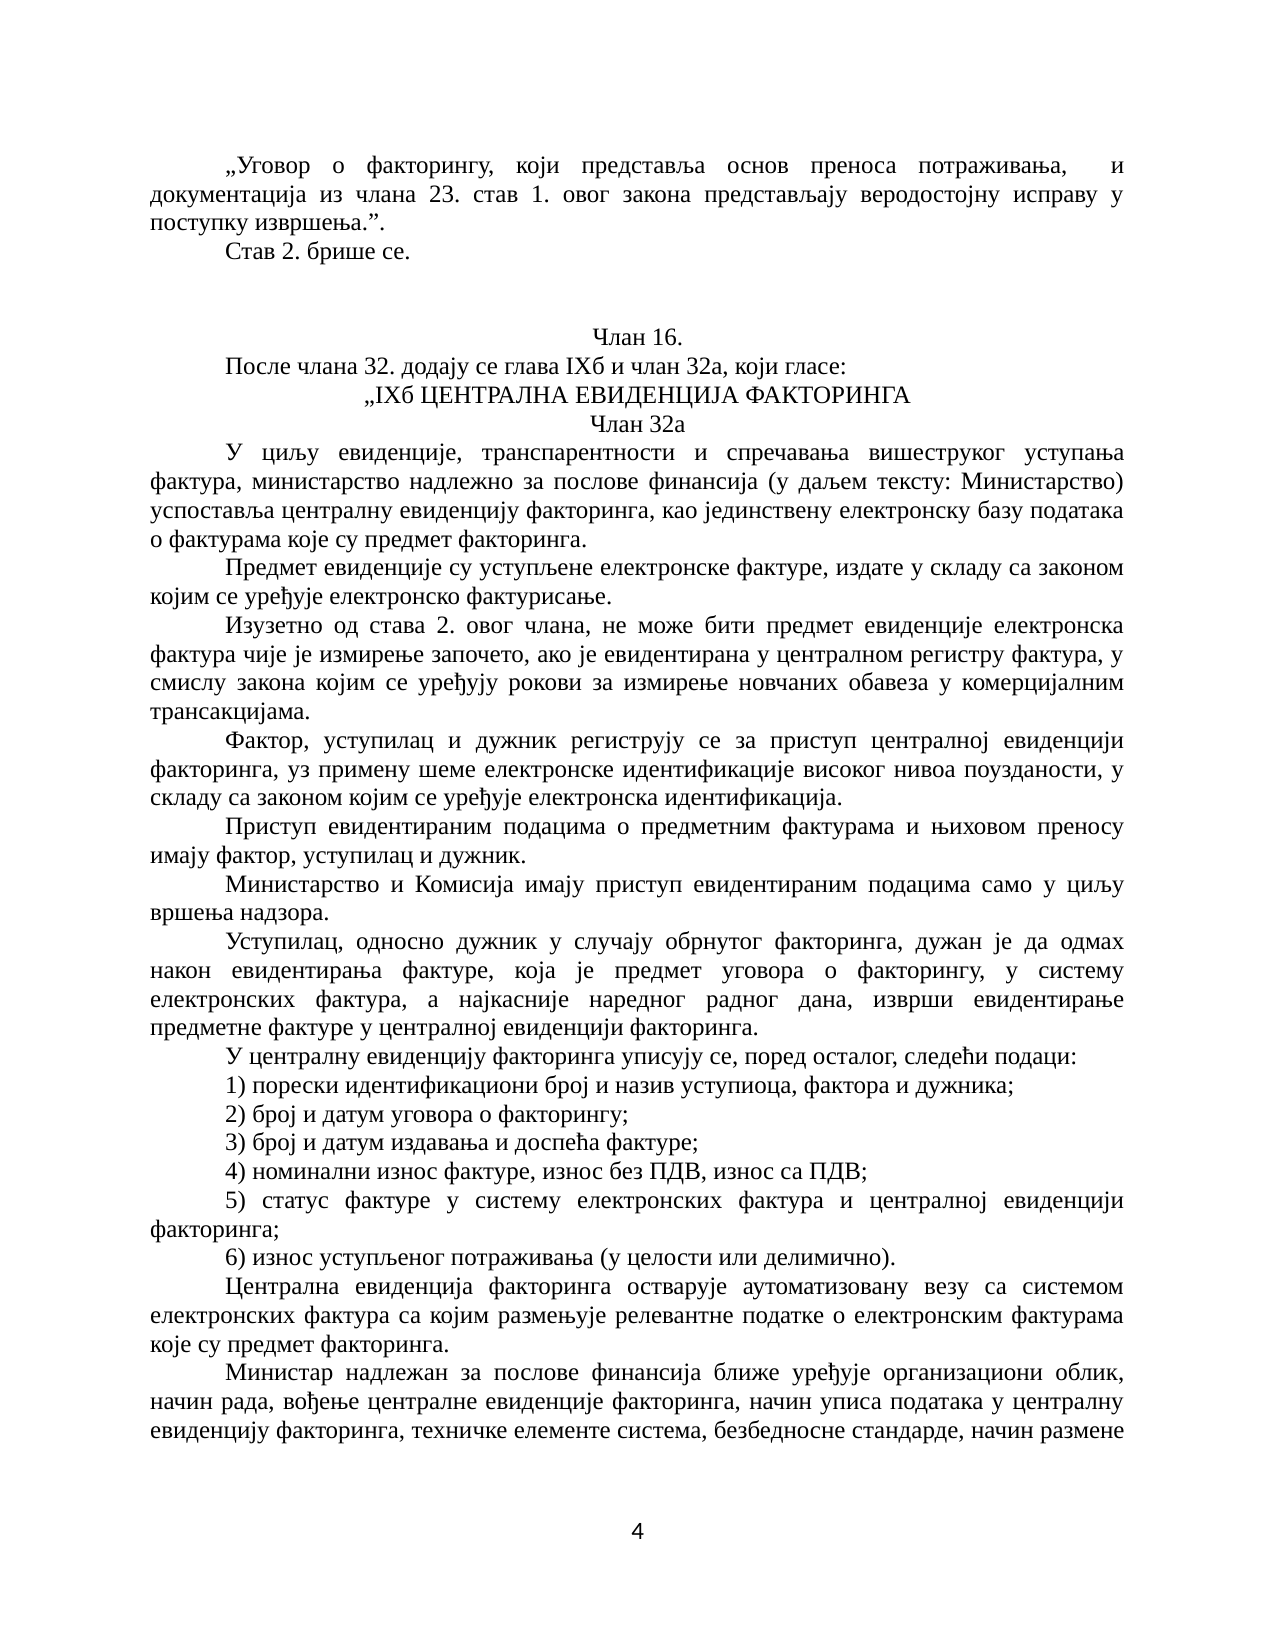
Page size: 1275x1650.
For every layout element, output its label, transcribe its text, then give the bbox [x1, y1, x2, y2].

text 2) број и датум уговора о факторингу; [150, 1099, 1125, 1127]
text Став 2. брише се. [150, 236, 1125, 265]
text 6) износ уступљеног потраживања (у целости или делимично). [150, 1242, 1125, 1271]
text У циљу евиденције, транспарентности и спречавања вишеструког уступања фактура, министарство надлежно за послове финансија (у даљем тексту: Министарство) успоставља централну евиденцију факторинга, као јединствену електронску базу података о фактурама које су предмет факторинга. [150, 437, 1125, 552]
text Изузетно од става 2. овог члана, не може бити предмет евиденције електронска фактура чије је измирење започето, ако је евидентирана у централном регистру фактура, у смислу закона којим се уређују рокови за измирење новчаних обавеза у комерцијалним трансакцијама. [150, 610, 1125, 725]
text Предмет евиденције су уступљене електронске фактуре, издате у складу са законом којим се уређује електронско фактурисање. [150, 552, 1125, 610]
text Члан 32а [150, 409, 1125, 437]
text „Уговор о факторингу, који представља основ преноса потраживања, и документација из члана 23. став 1. овог закона представљају веродостојну исправу у поступку извршења.”. [150, 150, 1125, 236]
text После члана 32. додају се глава IXб и члан 32а, који гласе: [150, 351, 1125, 380]
text 4) номинални износ фактуре, износ без ПДВ, износ са ПДВ; [150, 1156, 1125, 1185]
text 5) статус фактуре у систему електронских фактура и централној евиденцији факторинга; [150, 1185, 1125, 1242]
text „IXб ЦЕНТРАЛНА ЕВИДЕНЦИЈА ФАКТОРИНГА [150, 380, 1125, 409]
text Приступ евидентираним подацима о предметним фактурама и њиховом преносу имају фактор, уступилац и дужник. [150, 811, 1125, 869]
text Фактор, уступилац и дужник региструју се за приступ централној евиденцији факторинга, уз примену шеме електронске идентификације високог нивоа поузданости, у складу са законом којим се уређује електронска идентификација. [150, 725, 1125, 811]
text Централна евиденција факторинга остварује аутоматизовану везу са системом електронских фактура са којим размењује релевантне податке о електронским фактурама које су предмет факторинга. [150, 1271, 1125, 1357]
text У централну евиденцију факторинга уписују се, поред осталог, следећи подаци: [150, 1041, 1125, 1070]
text Министарство и Комисија имају приступ евидентираним подацима само у циљу вршења надзора. [150, 869, 1125, 926]
text Уступилац, односно дужник у случају обрнутог факторинга, дужан је да одмах након евидентирања фактуре, која је предмет уговора о факторингу, у систему електронских фактура, a најкасније наредног радног дана, изврши евидентирање предметне фактуре у централној евиденцији факторинга. [150, 926, 1125, 1041]
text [150, 1357, 1125, 1444]
text 1) порески идентификациони број и назив уступиоца, фактора и дужника; [150, 1070, 1125, 1099]
text Члан 16. [150, 322, 1125, 351]
text 3) број и датум издавања и доспећа фактуре; [150, 1127, 1125, 1156]
